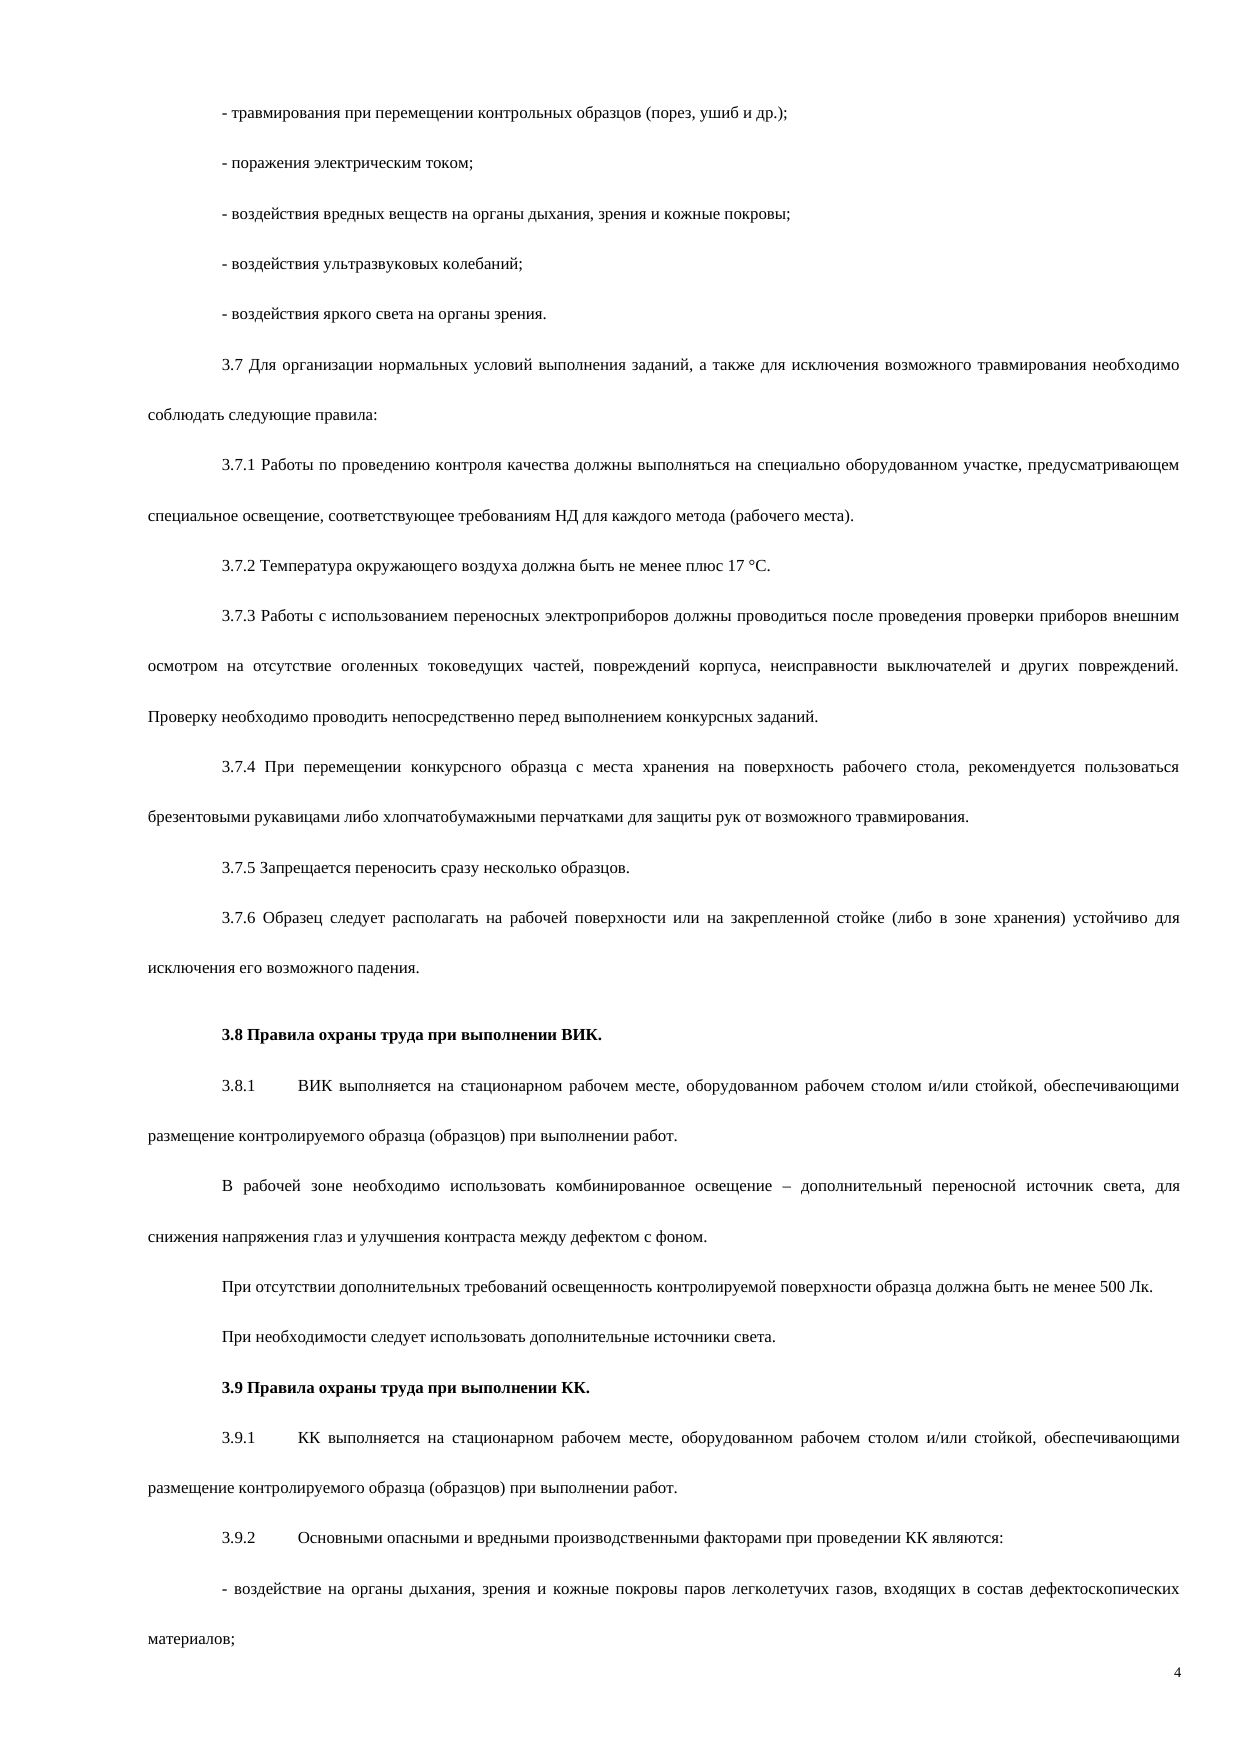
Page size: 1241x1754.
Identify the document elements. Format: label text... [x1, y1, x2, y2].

text - травмирования при перемещении контрольных образцов (порез, ушиб и др.); [148, 89, 1181, 122]
text 3.8.1 ВИК выполняется на стационарном рабочем месте, оборудованном рабочем столом и/или стойкой, обеспечивающими размещение контролируемого образца (образцов) при выполнении работ. [148, 1061, 1181, 1145]
text - воздействия яркого света на органы зрения. [148, 290, 1181, 323]
text При отсутствии дополнительных требований освещенность контролируемой поверхности образца должна быть не менее 500 Лк. [148, 1263, 1181, 1296]
text При необходимости следует использовать дополнительные источники света. [148, 1313, 1181, 1346]
text 3.7.3 Работы с использованием переносных электроприборов должны проводиться после проведения проверки приборов внешним осмотром на отсутствие оголенных токоведущих частей, повреждений корпуса, неисправности выключателей и других повреждений. Проверку необходимо проводить непосредственно перед выполнением конкурсных заданий. [148, 592, 1181, 726]
text 3.7 Для организации нормальных условий выполнения заданий, а также для исключения возможного травмирования необходимо соблюдать следующие правила: [148, 340, 1181, 424]
text - воздействие на органы дыхания, зрения и кожные покровы паров легколетучих газов, входящих в состав дефектоскопических материалов; [148, 1564, 1181, 1648]
text 3.7.6 Образец следует располагать на рабочей поверхности или на закрепленной стойке (либо в зоне хранения) устойчиво для исключения его возможного падения. [148, 894, 1181, 977]
text 3.7.4 При перемещении конкурсного образца с места хранения на поверхность рабочего стола, рекомендуется пользоваться брезентовыми рукавицами либо хлопчатобумажными перчатками для защиты рук от возможного травмирования. [148, 743, 1181, 827]
text - поражения электрическим током; [148, 139, 1181, 172]
text 3.9.2 Основными опасными и вредными производственными факторами при проведении КК являются: [148, 1514, 1181, 1548]
text 3.9.1 КК выполняется на стационарном рабочем месте, оборудованном рабочем столом и/или стойкой, обеспечивающими размещение контролируемого образца (образцов) при выполнении работ. [148, 1413, 1181, 1497]
text В рабочей зоне необходимо использовать комбинированное освещение – дополнительный переносной источник света, для снижения напряжения глаз и улучшения контраста между дефектом с фоном. [148, 1162, 1181, 1246]
text 3.7.2 Температура окружающего воздуха должна быть не менее плюс 17 °С. [148, 541, 1181, 575]
text 3.7.1 Работы по проведению контроля качества должны выполняться на специально оборудованном участке, предусматривающем специальное освещение, соответствующее требованиям НД для каждого метода (рабочего места). [148, 441, 1181, 525]
text - воздействия вредных веществ на органы дыхания, зрения и кожные покровы; [148, 189, 1181, 223]
text 3.8 Правила охраны труда при выполнении ВИК. [148, 1011, 1181, 1044]
text - воздействия ультразвуковых колебаний; [148, 239, 1181, 273]
text 3.9 Правила охраны труда при выполнении КК. [148, 1363, 1181, 1397]
text 3.7.5 Запрещается переносить сразу несколько образцов. [148, 843, 1181, 877]
